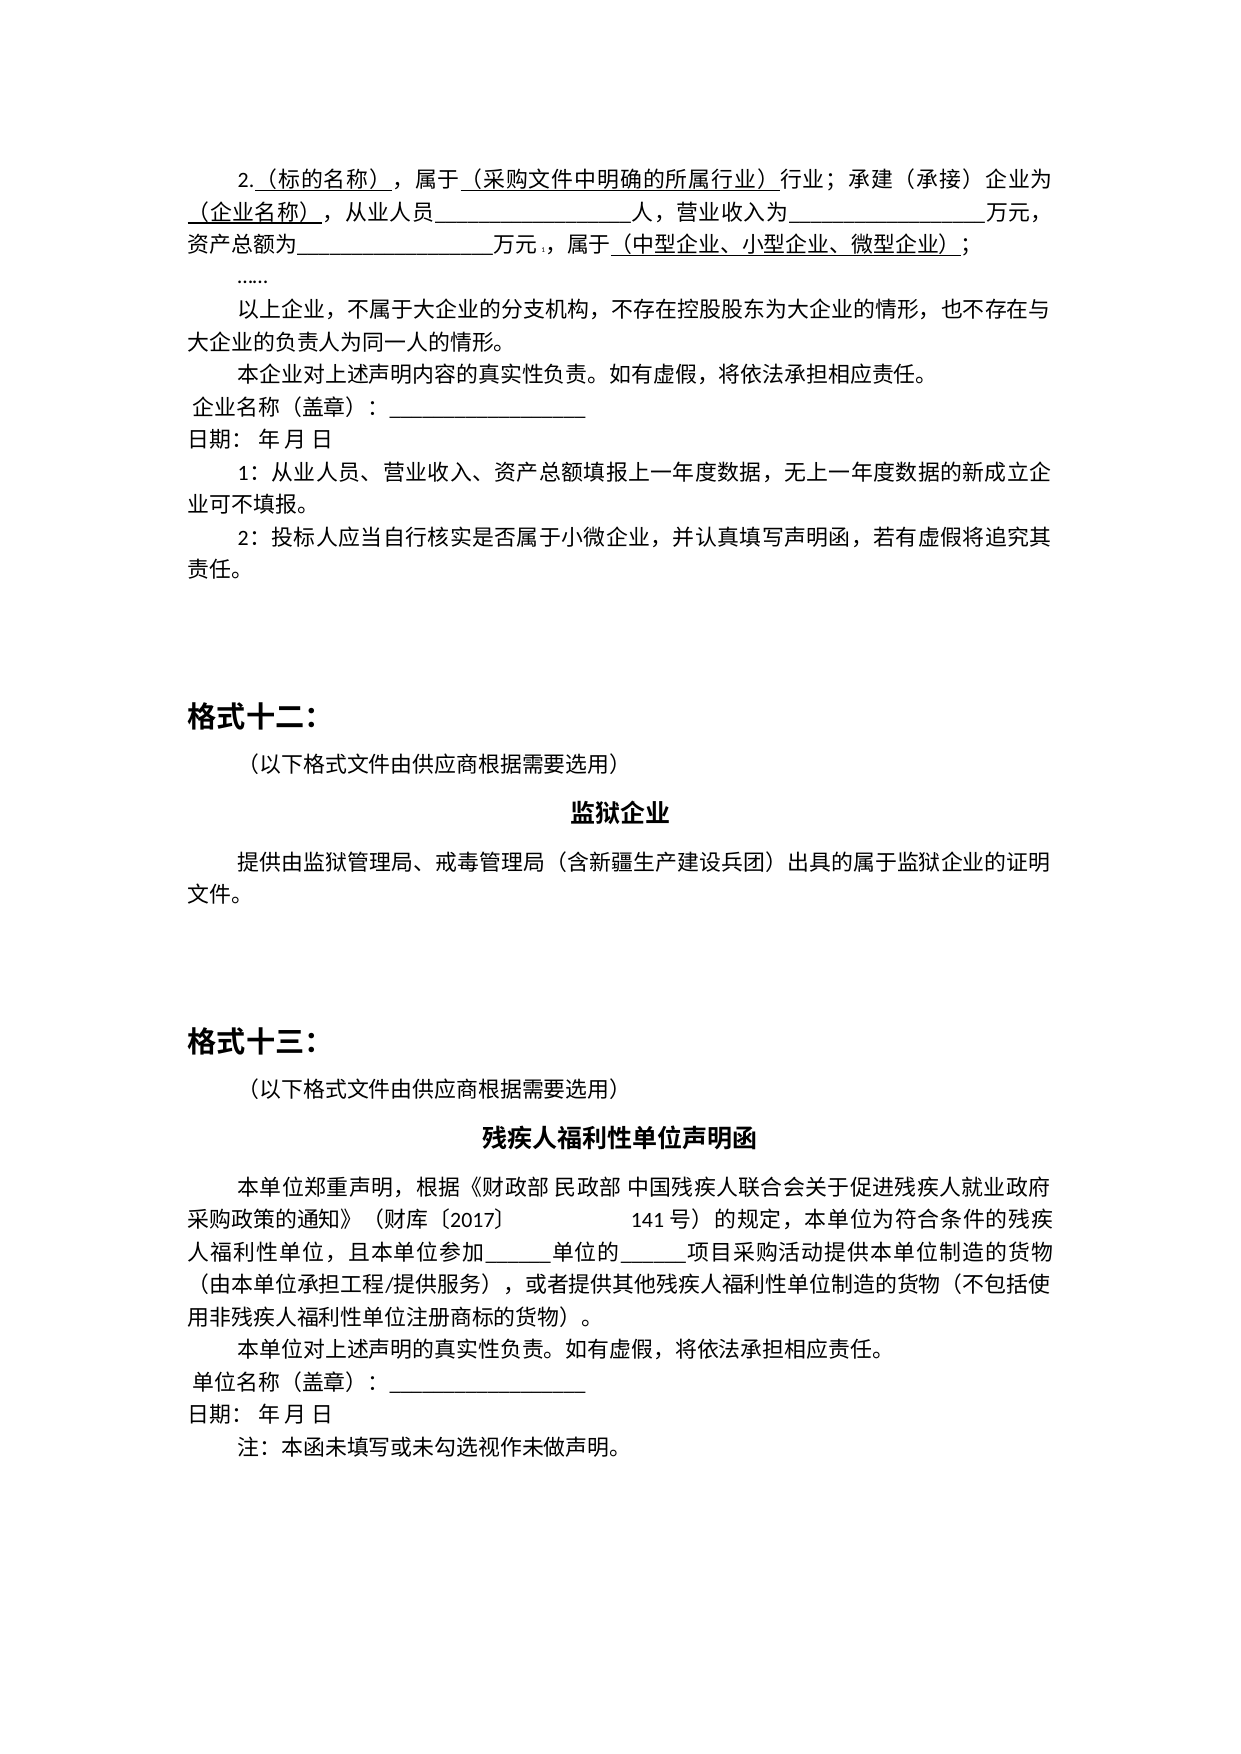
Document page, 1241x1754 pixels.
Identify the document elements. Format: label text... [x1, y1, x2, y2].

text …… [187, 259, 1053, 292]
text 1：从业人员、营业收入、资产总额填报上一年度数据，无上一年度数据的新成立企业可不填报。 [187, 454, 1053, 519]
text 2：投标人应当自行核实是否属于小微企业，并认真填写声明函，若有虚假将追究其责任。 [187, 519, 1053, 584]
text 本单位对上述声明的真实性负责。如有虚假，将依法承担相应责任。 [187, 1332, 1053, 1364]
text 提供由监狱管理局、戒毒管理局（含新疆生产建设兵团）出具的属于监狱企业的证明文件。 [187, 844, 1053, 909]
text 本单位郑重声明，根据《财政部 民政部 中国残疾人联合会关于促进残疾人就业政府采购政策的通知》（财库〔2017〕 141号）的规定，本单位为符合条件的残疾人福利性单位，且本单位参加______单位的______项目采购活动提供本单位制造的货物（由本单位承担工程/提供服务），或者提供其他残疾人福利性单位制造的货物（不包括使用非残疾人福利性单位注册商标的货物）。 [187, 1169, 1053, 1332]
text 日期： 年 月 日 [187, 422, 1053, 454]
text 注：本函未填写或未勾选视作未做声明。 [187, 1429, 1053, 1462]
text 2.（标的名称），属于（采购文件中明确的所属行业）行业；承建（承接）企业为（企业名称），从业人员__________________人，营业收入为__________________万元，资产总额为__________________万元1，属于（中型企业、小型企业、微型企业）； [187, 162, 1053, 259]
text 日期： 年 月 日 [187, 1397, 1053, 1429]
text （以下格式文件由供应商根据需要选用） [187, 1072, 1053, 1104]
text 单位名称（盖章）：__________________ [187, 1364, 1053, 1397]
text 企业名称（盖章）：__________________ [187, 389, 1053, 422]
text 残疾人福利性单位声明函 [187, 1104, 1053, 1169]
text 监狱企业 [187, 779, 1053, 844]
text 以上企业，不属于大企业的分支机构，不存在控股股东为大企业的情形，也不存在与大企业的负责人为同一人的情形。 [187, 292, 1053, 357]
text 本企业对上述声明内容的真实性负责。如有虚假，将依法承担相应责任。 [187, 357, 1053, 389]
text （以下格式文件由供应商根据需要选用） [187, 747, 1053, 779]
text 格式十三： [187, 1007, 1053, 1072]
text 格式十二： [187, 682, 1053, 747]
